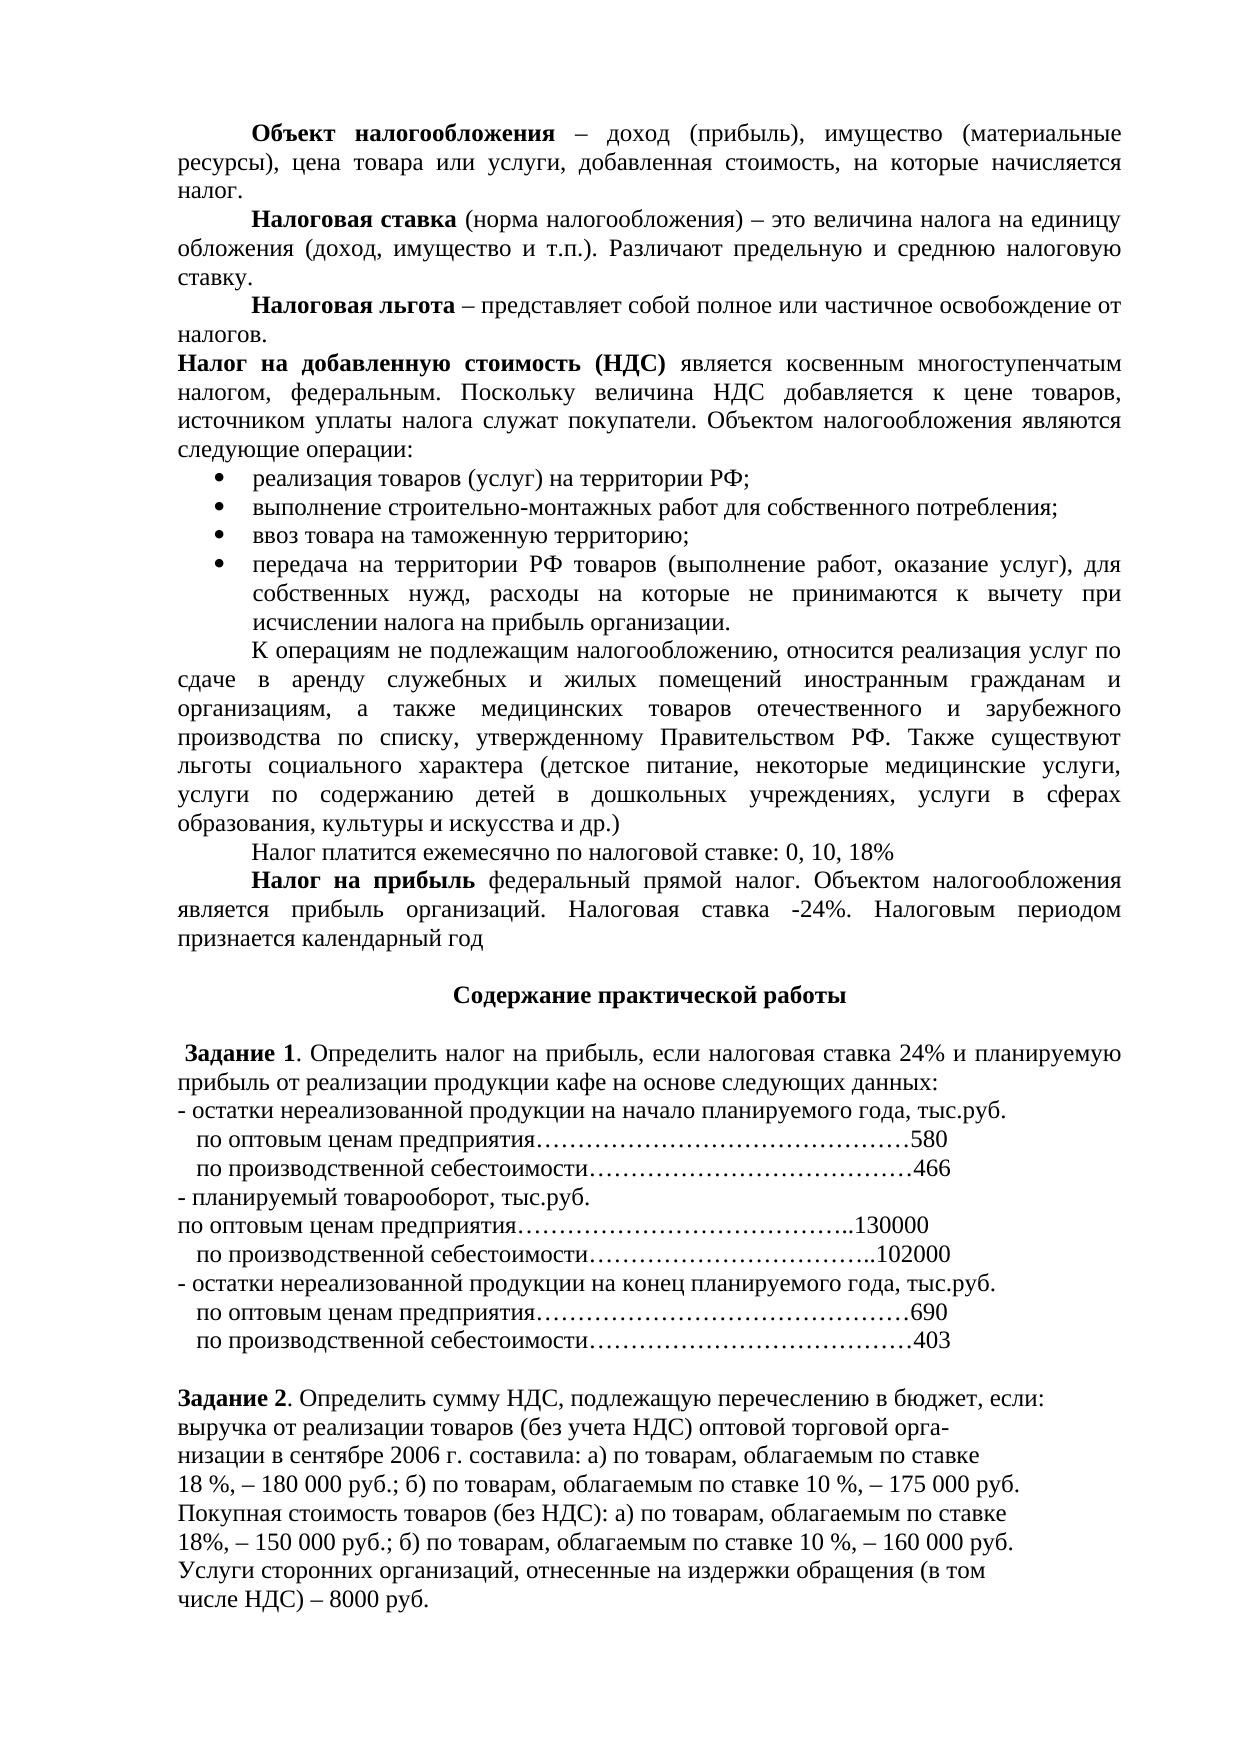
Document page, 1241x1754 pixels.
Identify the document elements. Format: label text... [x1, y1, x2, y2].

text выручка от реализации товаров (без учета НДС) оптовой торговой орга- [177, 1412, 1122, 1441]
text Налог на добавленную стоимость (НДС) является косвенным многоступенчатым налогом, федеральным. Поскольку величина НДС добавляется к цене товаров, источником уплаты налога служат покупатели. Объектом налогообложения являются следующие операции: [177, 348, 1122, 463]
text числе НДС) – 8000 руб. [177, 1584, 1122, 1613]
text по оптовым ценам предприятия………………………………………580 [177, 1124, 1122, 1153]
text низации в сентябре 2006 г. составила: а) по товарам, облагаемым по ставке [177, 1441, 1122, 1469]
text по производственной себестоимости……………………………..102000 [177, 1239, 1122, 1268]
text Налоговая льгота – представляет собой полное или частичное освобождение от налогов. [177, 291, 1122, 348]
text 18%, – 150 000 руб.; б) по товарам, облагаемым по ставке 10 %, – 160 000 руб. [177, 1527, 1122, 1556]
text Объект налогообложения – доход (прибыль), имущество (материальные ресурсы), цена товара или услуги, добавленная стоимость, на которые начисляется налог. [177, 118, 1122, 204]
text Задание 2. Определить сумму НДС, подлежащую перечеслению в бюджет, если: [177, 1383, 1122, 1412]
text Задание 1. Определить налог на прибыль, если налоговая ставка 24% и планируемую прибыль от реализации продукции кафе на основе следующих данных: [177, 1038, 1122, 1096]
text К операциям не подлежащим налогообложению, относится реализация услуг по сдаче в аренду служебных и жилых помещений иностранным гражданам и организациям, а также медицинских товаров отечественного и зарубежного производства по списку, утвержденному Правительством РФ. Также существуют льготы социального характера (детское питание, некоторые медицинские услуги, услуги по содержанию детей в дошкольных учреждениях, услуги в сферах образования, культуры и искусства и др.) [177, 636, 1122, 837]
text - остатки нереализованной продукции на конец планируемого года, тыс.руб. [177, 1268, 1122, 1297]
text Налог на прибыль федеральный прямой налог. Объектом налогообложения является прибыль организаций. Налоговая ставка -24%. Налоговым периодом признается календарный год [177, 866, 1122, 952]
list ввоз товара на таможенную территорию; [215, 521, 1122, 549]
text Услуги сторонних организаций, отнесенные на издержки обращения (в том [177, 1556, 1122, 1584]
text - планируемый товарооборот, тыс.руб. [177, 1182, 1122, 1211]
text 18 %, – 180 000 руб.; б) по товарам, облагаемым по ставке 10 %, – 175 000 руб. [177, 1469, 1122, 1498]
list передача на территории РФ товаров (выполнение работ, оказание услуг), для собственных нужд, расходы на которые не принимаются к вычету при исчислении налога на прибыль организации. [215, 549, 1122, 636]
text по производственной себестоимости…………………………………466 [177, 1153, 1122, 1182]
text по оптовым ценам предприятия………………………………………690 [177, 1297, 1122, 1326]
text Налог платится ежемесячно по налоговой ставке: 0, 10, 18% [177, 837, 1122, 866]
text Покупная стоимость товаров (без НДС): а) по товарам, облагаемым по ставке [177, 1498, 1122, 1527]
list реализация товаров (услуг) на территории РФ; [215, 463, 1122, 492]
text - остатки нереализованной продукции на начало планируемого года, тыс.руб. [177, 1096, 1122, 1124]
text Налоговая ставка (норма налогообложения) – это величина налога на единицу обложения (доход, имущество и т.п.). Различают предельную и среднюю налоговую ставку. [177, 204, 1122, 291]
text по оптовым ценам предприятия…………………………………..130000 [177, 1211, 1122, 1239]
list выполнение строительно-монтажных работ для собственного потребления; [215, 492, 1122, 521]
text по производственной себестоимости…………………………………403 [177, 1326, 1122, 1354]
text Содержание практической работы [177, 981, 1122, 1009]
